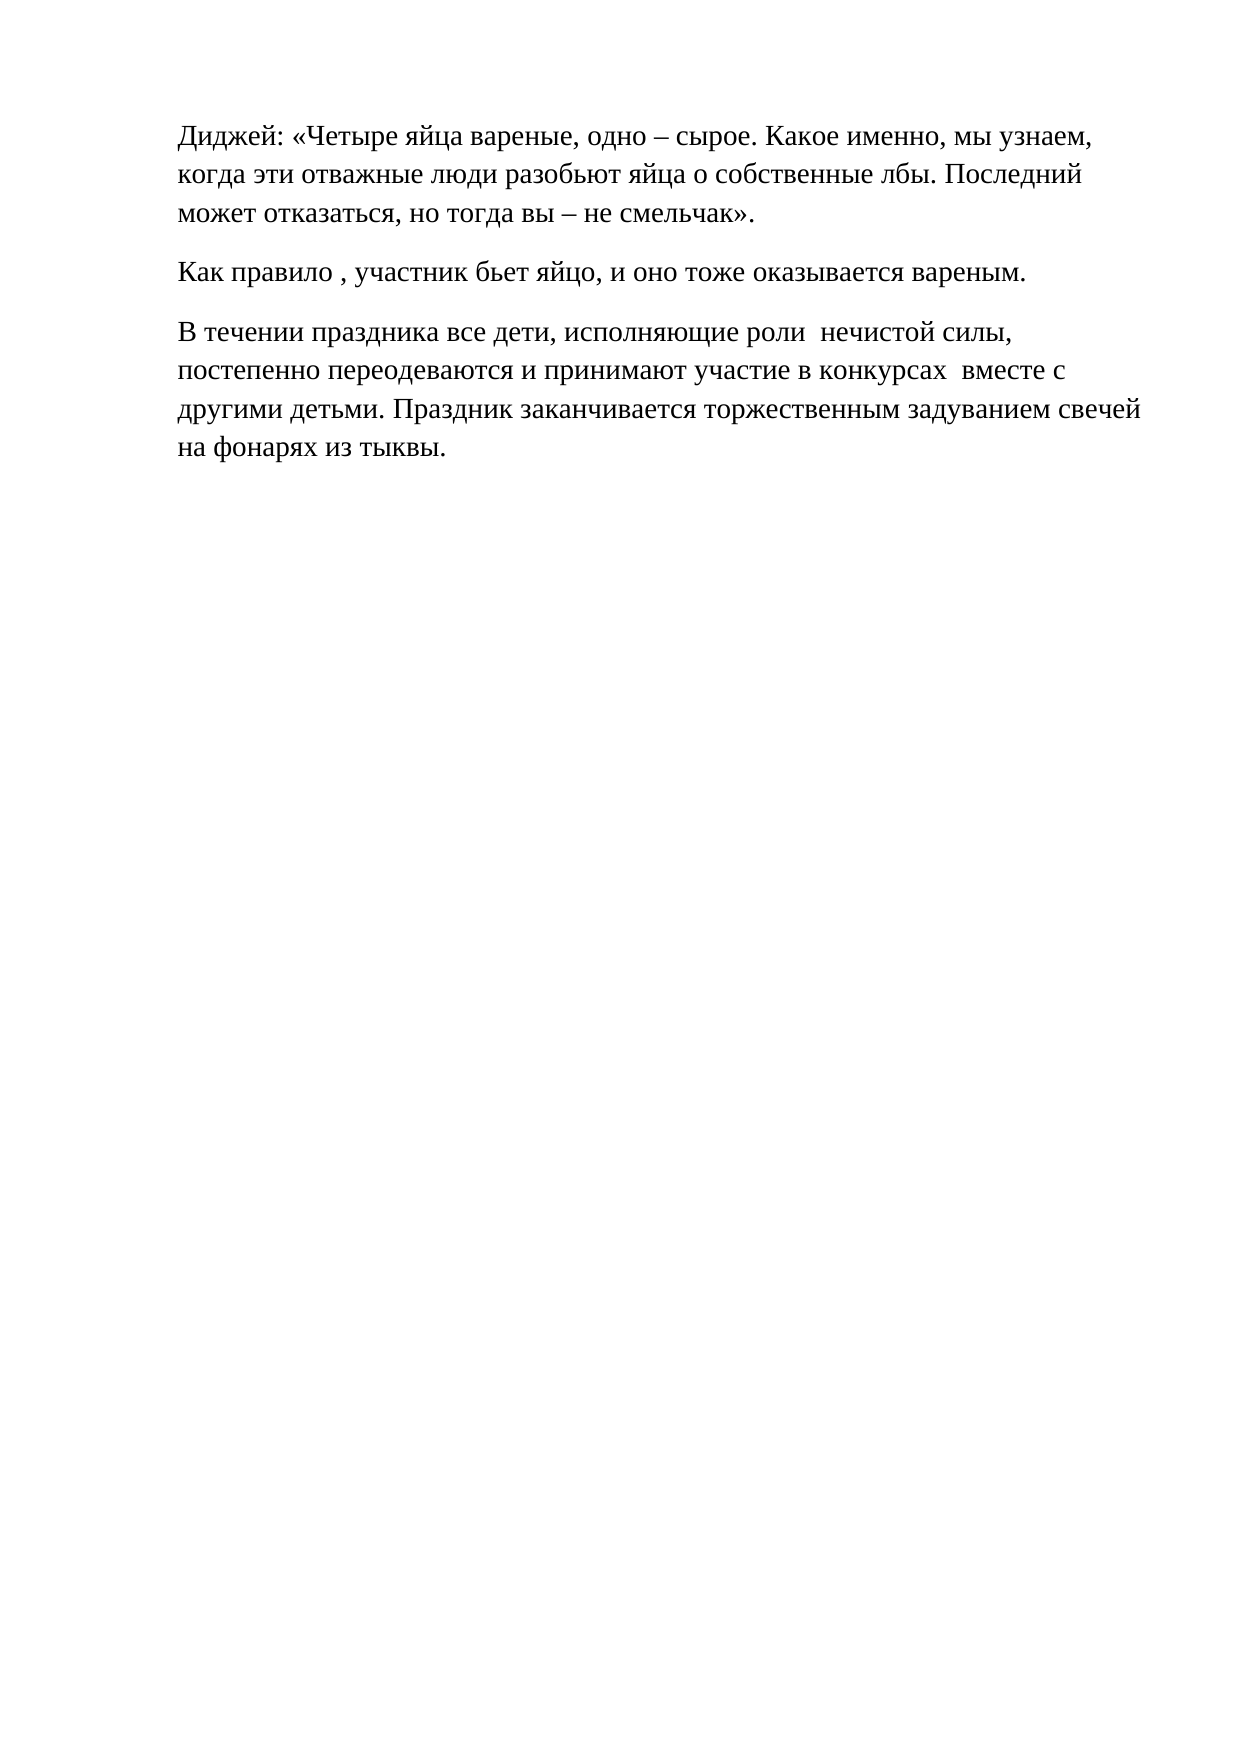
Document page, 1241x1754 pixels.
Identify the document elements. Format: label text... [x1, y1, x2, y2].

text В течении праздника все дети, исполняющие роли нечистой силы, постепенно переодеваются и принимают участие в конкурсах вместе с другими детьми. Праздник заканчивается торжественным задуванием свечей на фонарях из тыквы. [177, 314, 1152, 463]
text Диджей: «Четыре яйца вареные, одно – сырое. Какое именно, мы узнаем, когда эти отважные люди разобьют яйца о собственные лбы. Последний может отказаться, но тогда вы – не смельчак». [177, 118, 1152, 229]
text Как правило , участник бьет яйцо, и оно тоже оказывается вареным. [177, 254, 1152, 288]
